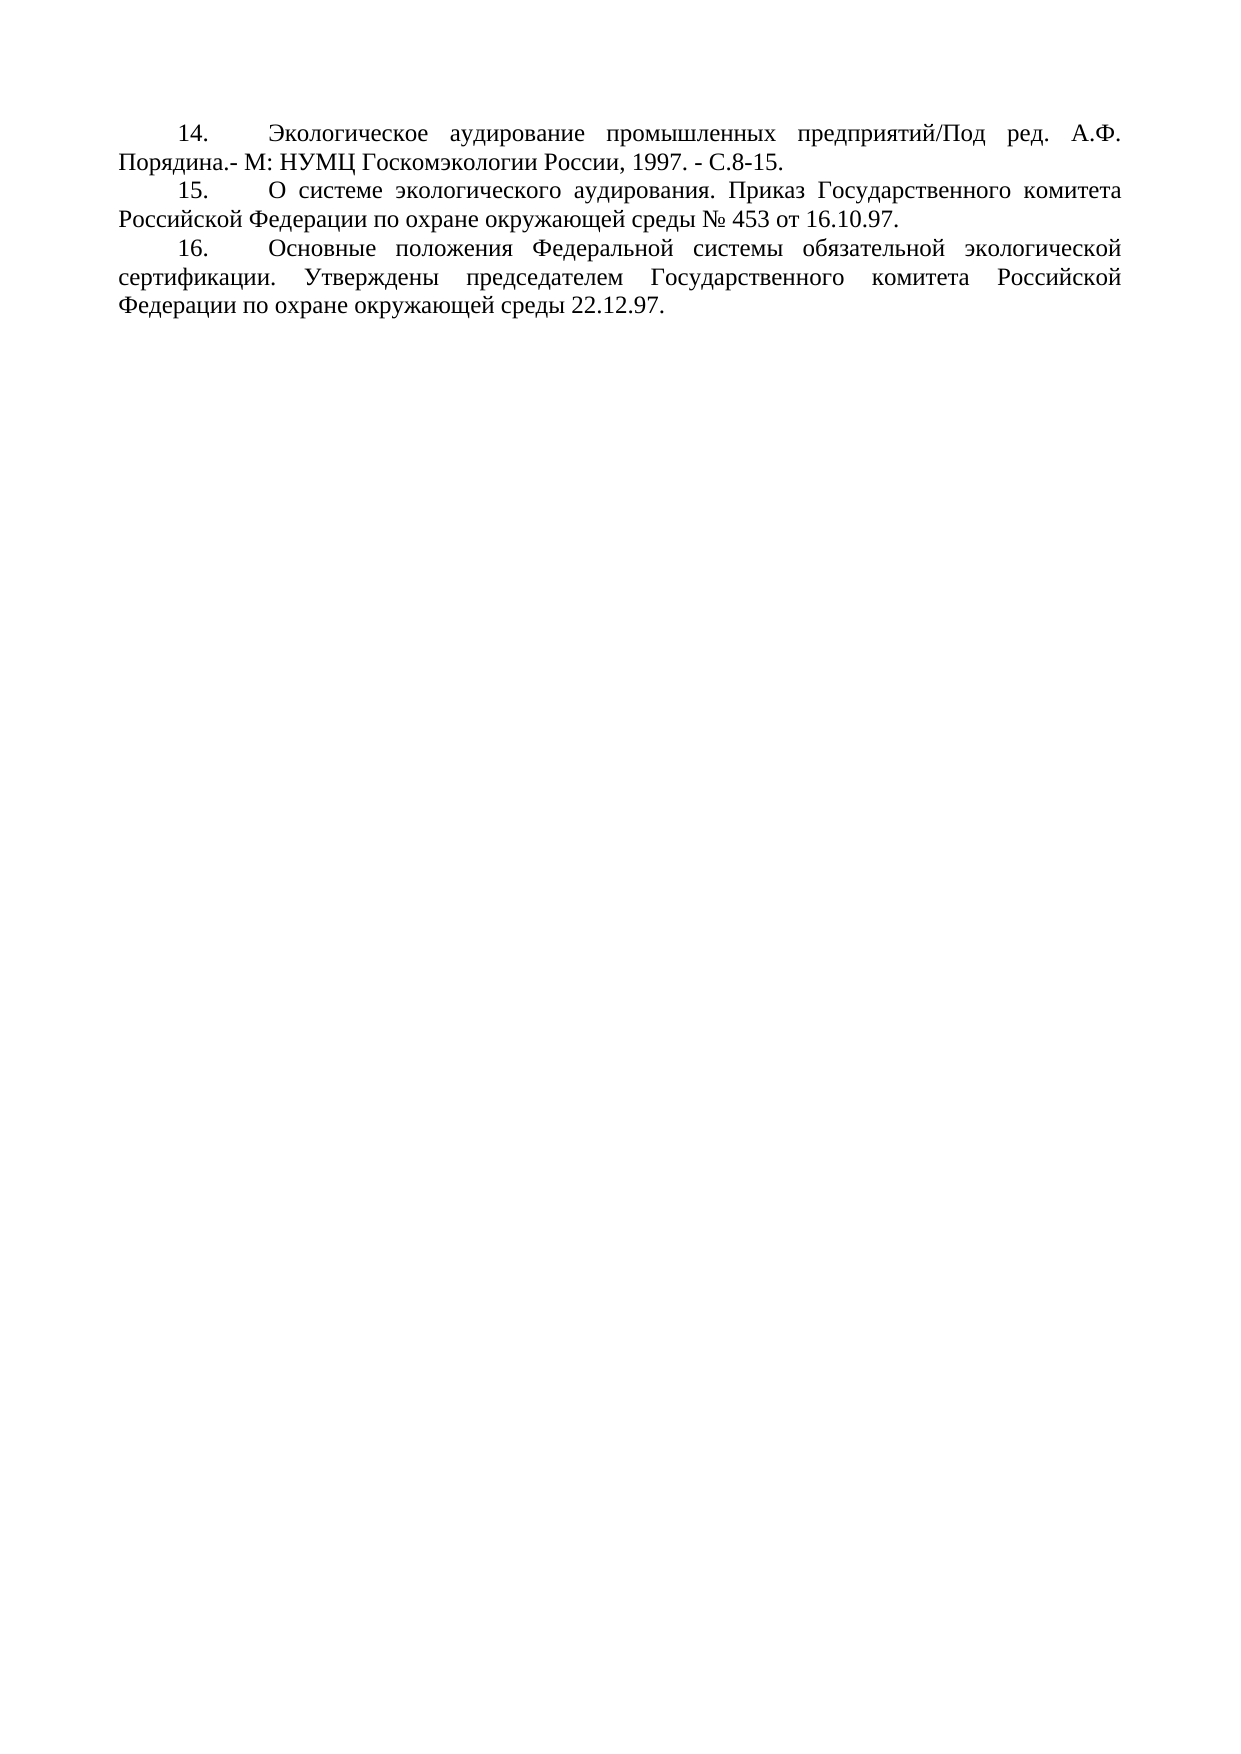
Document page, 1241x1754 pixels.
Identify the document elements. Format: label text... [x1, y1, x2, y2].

list О системе экологического аудирования. Приказ Государственного комитета Российской Федерации по охране окружающей среды № 453 от 16.10.97. [118, 176, 1122, 233]
list Экологическое аудирование промышленных предприятий/Под ред. А.Ф. Порядина.- М: НУМЦ Госкомэкологии России, 1997. - С.8-15. [118, 118, 1122, 176]
list Основные положения Федеральной системы обязательной экологической сертификации. Утверждены председателем Государственного комитета Российской Федерации по охране окружающей среды 22.12.97. [118, 233, 1122, 319]
